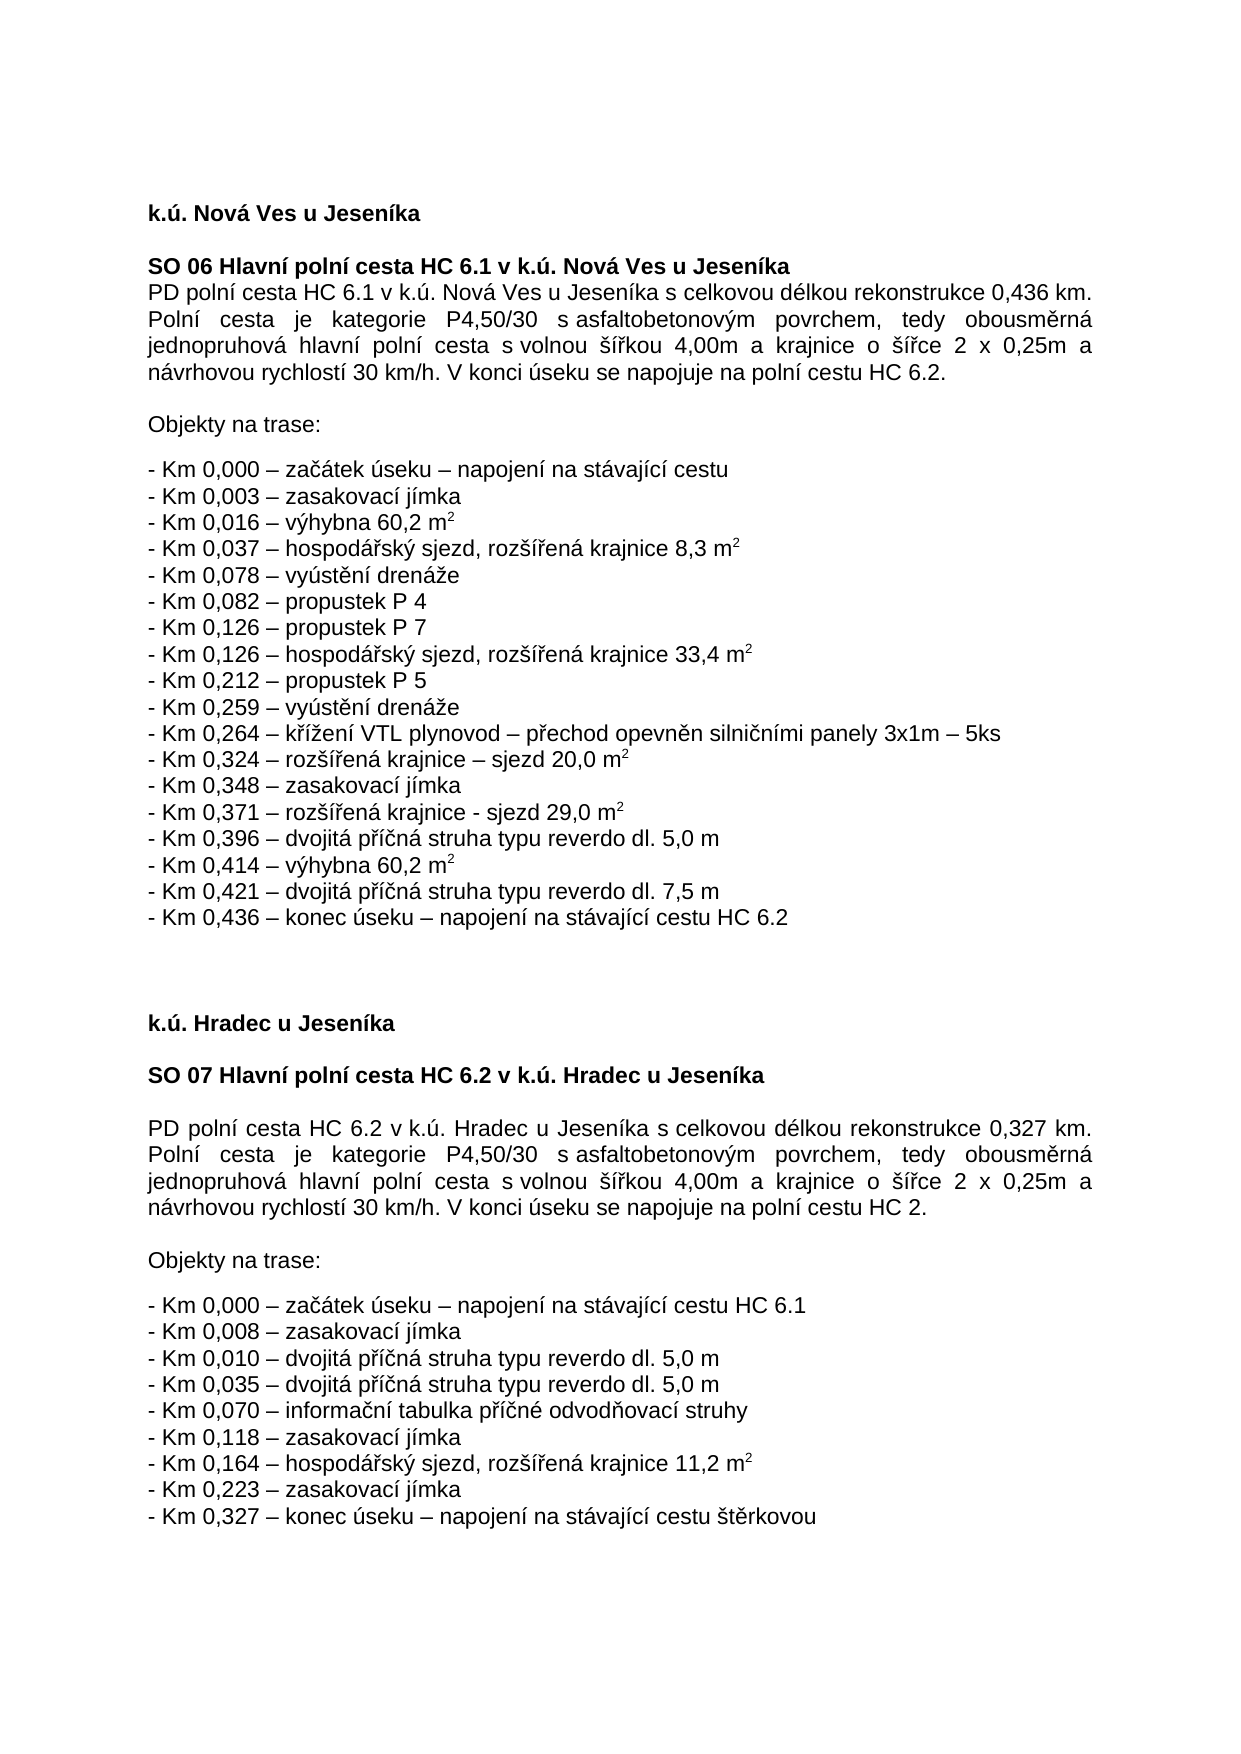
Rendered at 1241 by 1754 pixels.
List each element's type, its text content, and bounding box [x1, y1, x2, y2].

text - Km 0,436 – konec úseku – napojení na stávající cestu HC 6.2 [148, 904, 1093, 931]
text - Km 0,126 – propustek P 7 [148, 614, 1093, 641]
text - Km 0,164 – hospodářský sjezd, rozšířená krajnice 11,2 m2 [148, 1450, 1093, 1476]
text - Km 0,324 – rozšířená krajnice – sjezd 20,0 m2 [148, 746, 1093, 772]
text PD polní cesta HC 6.2 v k.ú. Hradec u Jeseníka s celkovou délkou rekonstrukce 0,327 km. Polní cesta je kategorie P4,50/30 s asfaltobetonovým povrchem, tedy obousměrná jednopruhová hlavní polní cesta s volnou šířkou 4,00m a krajnice o šířce 2 x 0,25m a návrhovou rychlostí 30 km/h. V konci úseku se napojuje na polní cestu HC 2. [148, 1115, 1093, 1221]
text k.ú. Nová Ves u Jeseníka [148, 200, 1093, 227]
text - Km 0,082 – propustek P 4 [148, 588, 1093, 614]
text - Km 0,126 – hospodářský sjezd, rozšířená krajnice 33,4 m2 [148, 641, 1093, 667]
text - Km 0,348 – zasakovací jímka [148, 772, 1093, 799]
text PD polní cesta HC 6.1 v k.ú. Nová Ves u Jeseníka s celkovou délkou rekonstrukce 0,436 km. Polní cesta je kategorie P4,50/30 s asfaltobetonovým povrchem, tedy obousměrná jednopruhová hlavní polní cesta s volnou šířkou 4,00m a krajnice o šířce 2 x 0,25m a návrhovou rychlostí 30 km/h. V konci úseku se napojuje na polní cestu HC 6.2. [148, 279, 1093, 385]
text - Km 0,118 – zasakovací jímka [148, 1424, 1093, 1450]
text - Km 0,035 – dvojitá příčná struha typu reverdo dl. 5,0 m [148, 1371, 1093, 1397]
text - Km 0,264 – křížení VTL plynovod – přechod opevněn silničními panely 3x1m – 5ks [148, 720, 1093, 746]
text - Km 0,371 – rozšířená krajnice - sjezd 29,0 m2 [148, 799, 1093, 825]
text - Km 0,421 – dvojitá příčná struha typu reverdo dl. 7,5 m [148, 878, 1093, 904]
text - Km 0,000 – začátek úseku – napojení na stávající cestu [148, 456, 1093, 483]
text - Km 0,010 – dvojitá příčná struha typu reverdo dl. 5,0 m [148, 1345, 1093, 1371]
text - Km 0,037 – hospodářský sjezd, rozšířená krajnice 8,3 m2 [148, 535, 1093, 562]
text - Km 0,212 – propustek P 5 [148, 667, 1093, 693]
text SO 07 Hlavní polní cesta HC 6.2 v k.ú. Hradec u Jeseníka [148, 1062, 1093, 1089]
text - Km 0,414 – výhybna 60,2 m2 [148, 852, 1093, 878]
text Objekty na trase: [148, 1247, 1093, 1273]
text - Km 0,396 – dvojitá příčná struha typu reverdo dl. 5,0 m [148, 825, 1093, 852]
text - Km 0,070 – informační tabulka příčné odvodňovací struhy [148, 1397, 1093, 1424]
text - Km 0,223 – zasakovací jímka [148, 1476, 1093, 1503]
text SO 06 Hlavní polní cesta HC 6.1 v k.ú. Nová Ves u Jeseníka [148, 253, 1093, 279]
text k.ú. Hradec u Jeseníka [148, 1010, 1093, 1036]
text - Km 0,078 – vyústění drenáže [148, 562, 1093, 588]
text - Km 0,000 – začátek úseku – napojení na stávající cestu HC 6.1 [148, 1292, 1093, 1318]
text - Km 0,008 – zasakovací jímka [148, 1318, 1093, 1345]
text - Km 0,259 – vyústění drenáže [148, 693, 1093, 720]
text - Km 0,003 – zasakovací jímka [148, 483, 1093, 509]
text Objekty na trase: [148, 411, 1093, 437]
text - Km 0,327 – konec úseku – napojení na stávající cestu štěrkovou [148, 1503, 1093, 1529]
text - Km 0,016 – výhybna 60,2 m2 [148, 509, 1093, 535]
